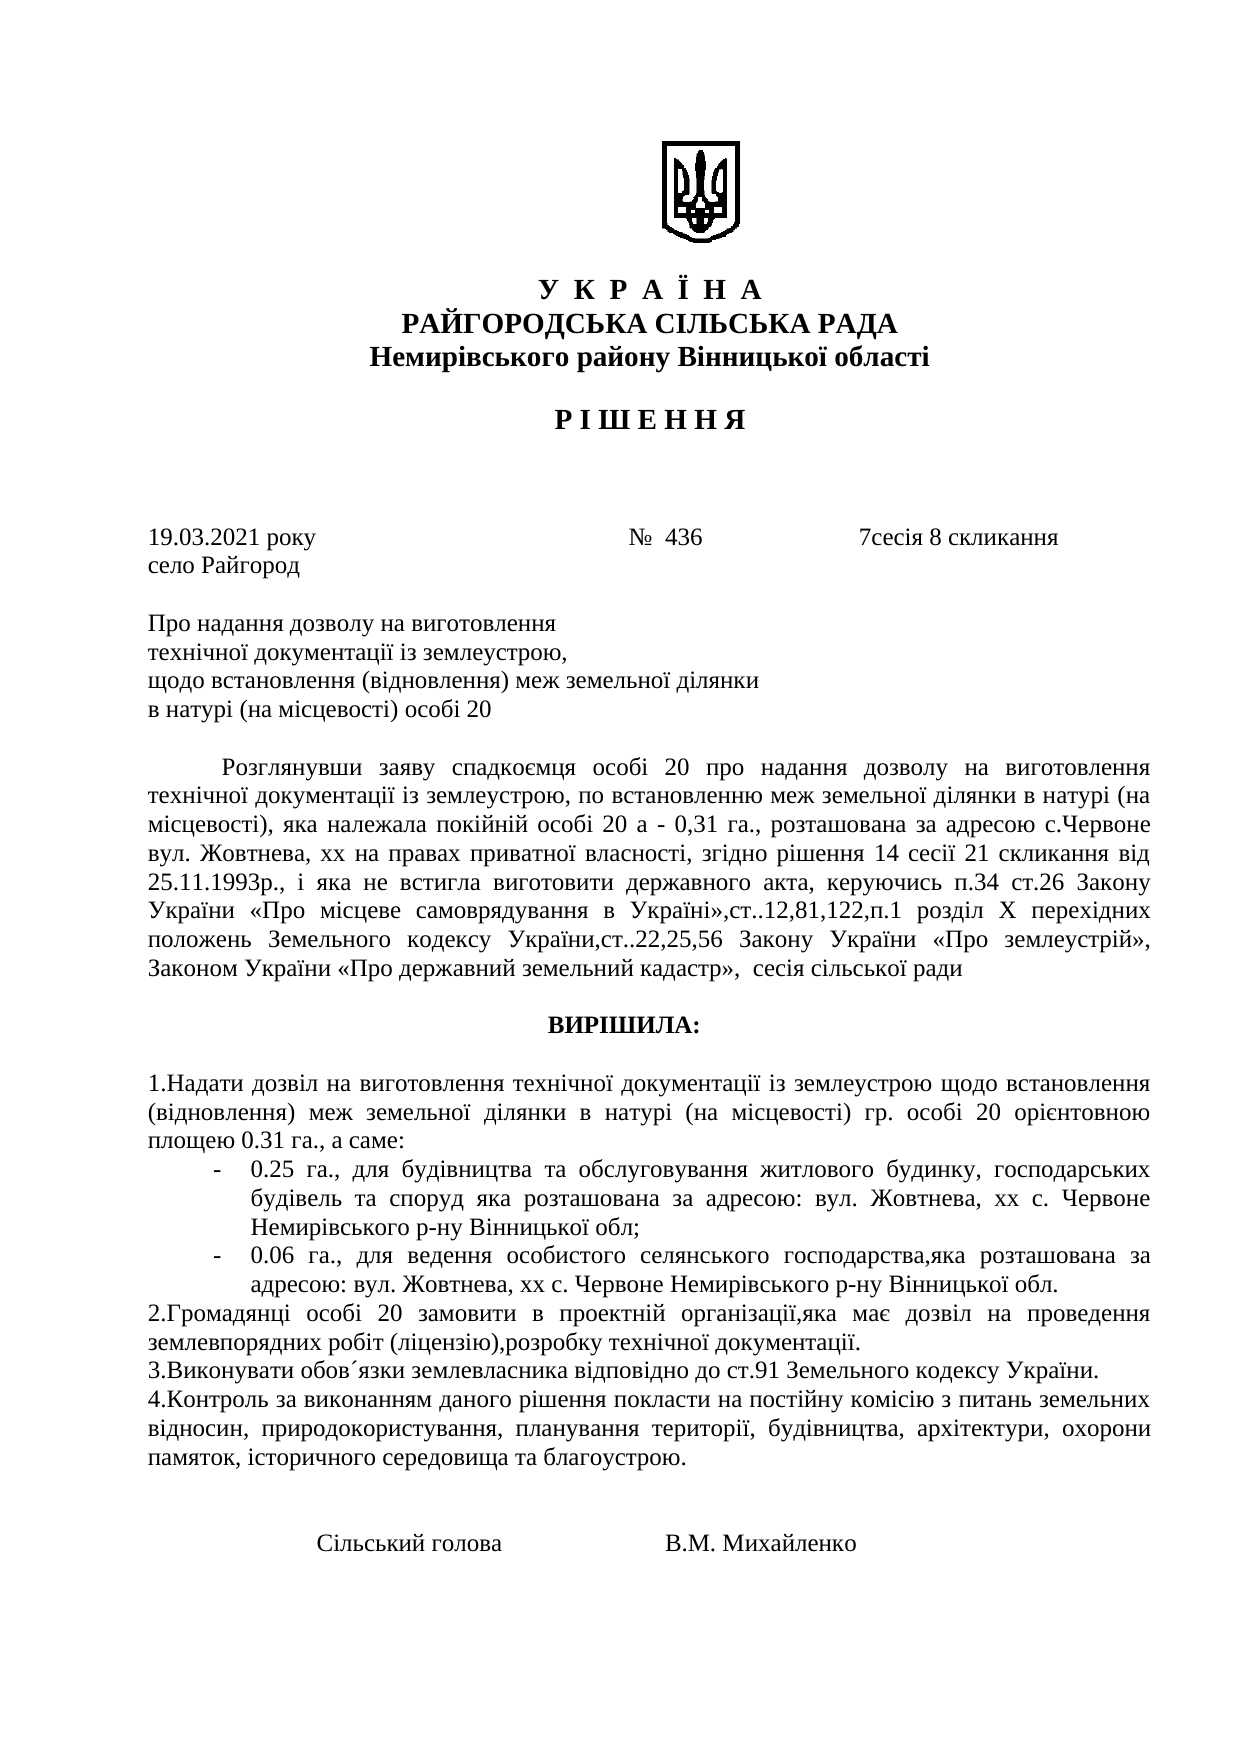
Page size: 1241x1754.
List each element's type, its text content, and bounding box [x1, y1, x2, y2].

text 4.Контроль за виконанням даного рішення покласти на постійну комісію з питань земельних відносин, природокористування, планування території, будівництва, архітектури, охорони памяток, історичного середовища та благоустрою. [148, 1384, 1152, 1470]
text Немирівського району Вінницької області [148, 339, 1152, 373]
text Про надання дозволу на виготовлення [148, 608, 1152, 637]
text в натурі (на місцевості) особі 20 [148, 694, 1152, 723]
text 3.Виконувати обов´язки землевласника відповідно до ст.91 Земельного кодексу України. [148, 1355, 1152, 1384]
picture [660, 138, 741, 244]
list 0.25 га., для будівництва та обслуговування житлового будинку, господарських будівель та споруд яка розташована за адресою: вул. Жовтнева, хх с. Червоне Немирівського р-ну Вінницької обл; [213, 1154, 1152, 1240]
text село Райгород [148, 550, 1152, 579]
text Р І Ш Е Н Н Я [148, 402, 1152, 435]
text У К Р А Ї Н А [148, 272, 1152, 306]
text РАЙГОРОДСЬКА СІЛЬСЬКА РАДА [148, 306, 1152, 339]
text технічної документації із землеустрою, [148, 637, 1152, 665]
text Розглянувши заяву спадкоємця особі 20 про надання дозволу на виготовлення технічної документації із землеустрою, по встановленню меж земельної ділянки в натурі (на місцевості), яка належала покійній особі 20 а - 0,31 га., розташована за адресою с.Червоне вул. Жовтнева, хх на правах приватної власності, згідно рішення 14 сесії 21 скликання від 25.11.1993р., і яка не встигла виготовити державного акта, керуючись п.34 ст.26 Закону України «Про місцеве самоврядування в Україні»,ст..12,81,122,п.1 розділ Х перехідних положень Земельного кодексу України,ст..22,25,56 Закону України «Про землеустрій», Законом України «Про державний земельний кадастр», сесія сільської ради [148, 752, 1152, 982]
text щодо встановлення (відновлення) меж земельної ділянки [148, 665, 1152, 694]
text Сільський голова В.М. Михайленко [148, 1528, 1152, 1557]
text ВИРІШИЛА: [148, 1010, 1152, 1039]
list 0.06 га., для ведення особистого селянського господарства,яка розташована за адресою: вул. Жовтнева, хх с. Червоне Немирівського р-ну Вінницької обл. [213, 1240, 1152, 1298]
text 1.Надати дозвіл на виготовлення технічної документації із землеустрою щодо встановлення (відновлення) меж земельної ділянки в натурі (на місцевості) гр. особі 20 орієнтовною площею 0.31 га., а саме: [148, 1068, 1152, 1154]
text 2.Громадянці особі 20 замовити в проектній організації,яка має дозвіл на проведення землевпорядних робіт (ліцензію),розробку технічної документації. [148, 1298, 1152, 1355]
text 19.03.2021 року № 436 7cесія 8 скликання [148, 522, 1152, 550]
